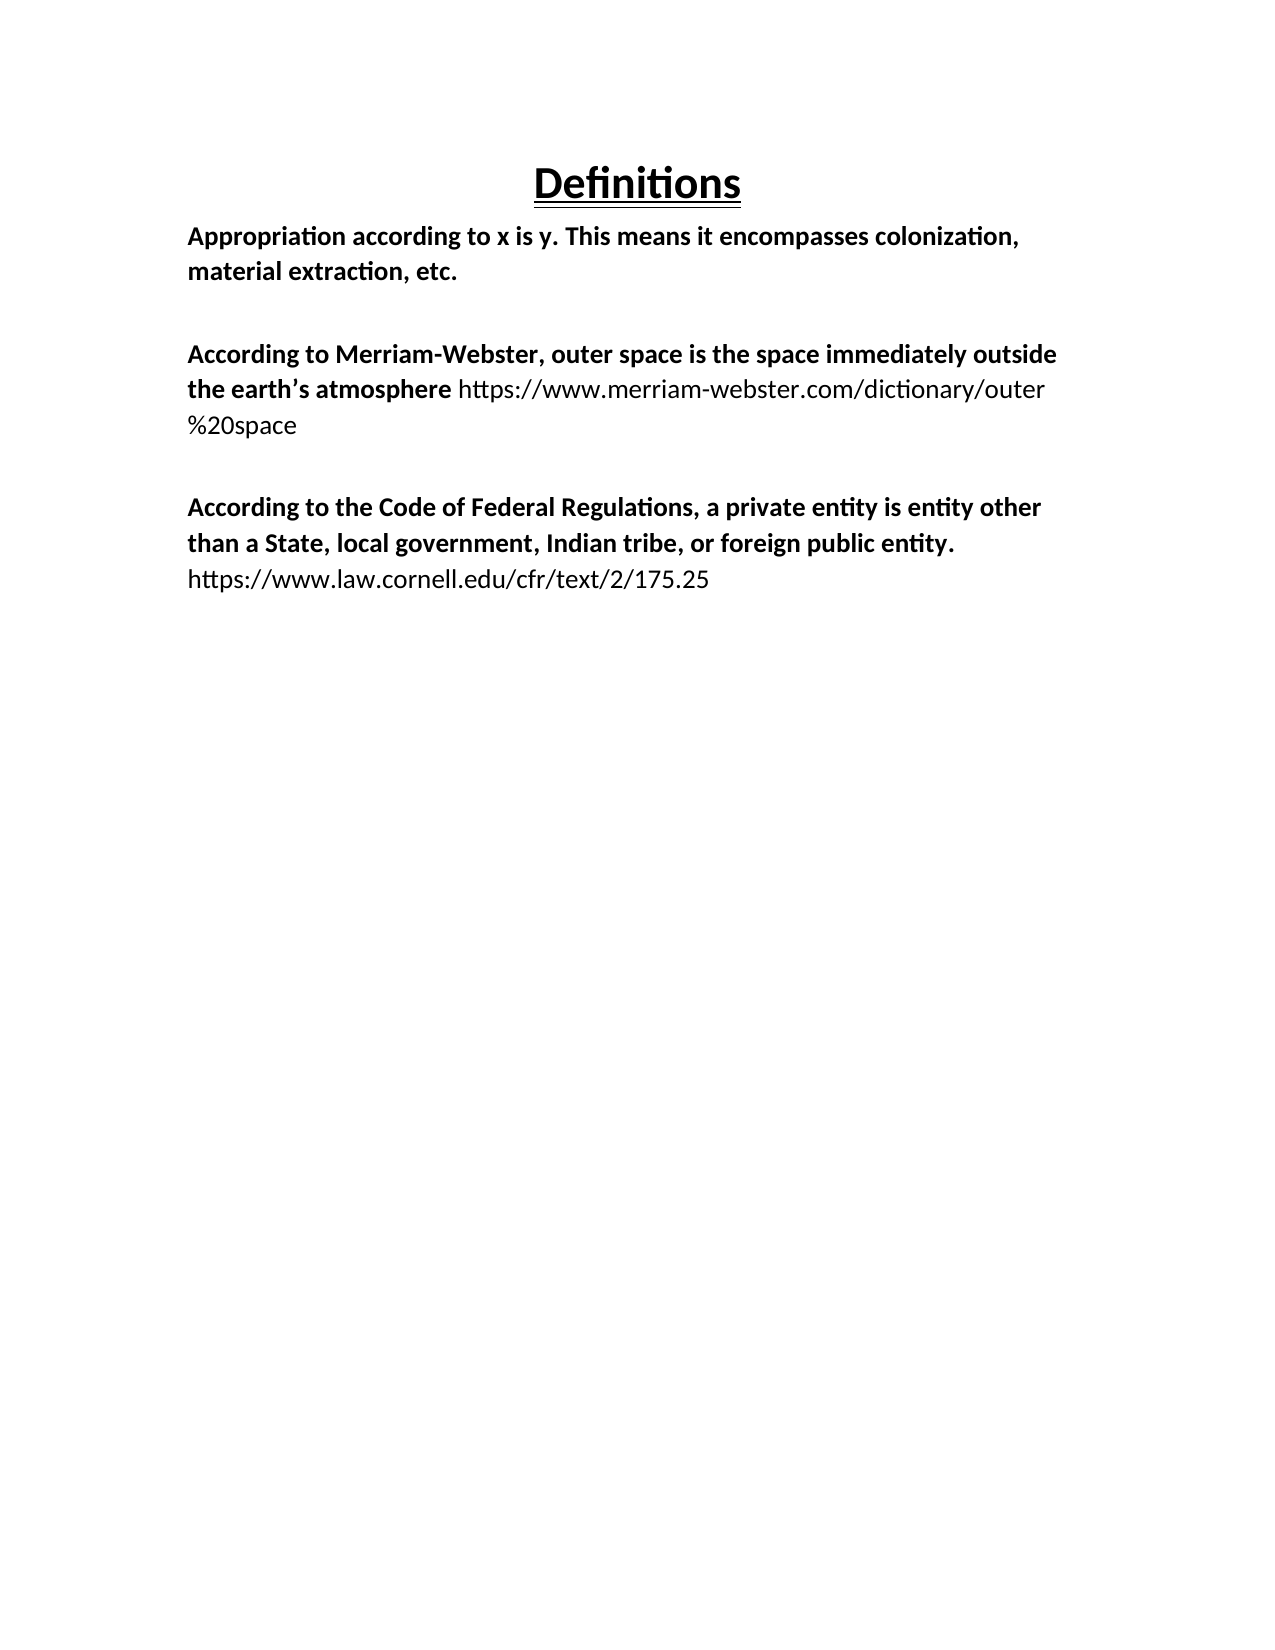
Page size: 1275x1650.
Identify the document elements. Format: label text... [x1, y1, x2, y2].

subtitle Appropriation according to x is y. This means it encompasses colonization, material extraction, etc. [187, 219, 1087, 287]
subtitle According to Merriam-Webster, outer space is the space immediately outside the earth’s atmosphere https://www.merriam-webster.com/dictionary/outer%20space [187, 337, 1087, 441]
subtitle According to the Code of Federal Regulations, a private entity is entity other than a State, local government, Indian tribe, or foreign public entity. https://www.law.cornell.edu/cfr/text/2/175.25 [187, 491, 1087, 595]
subtitle Definitions [187, 154, 1087, 210]
